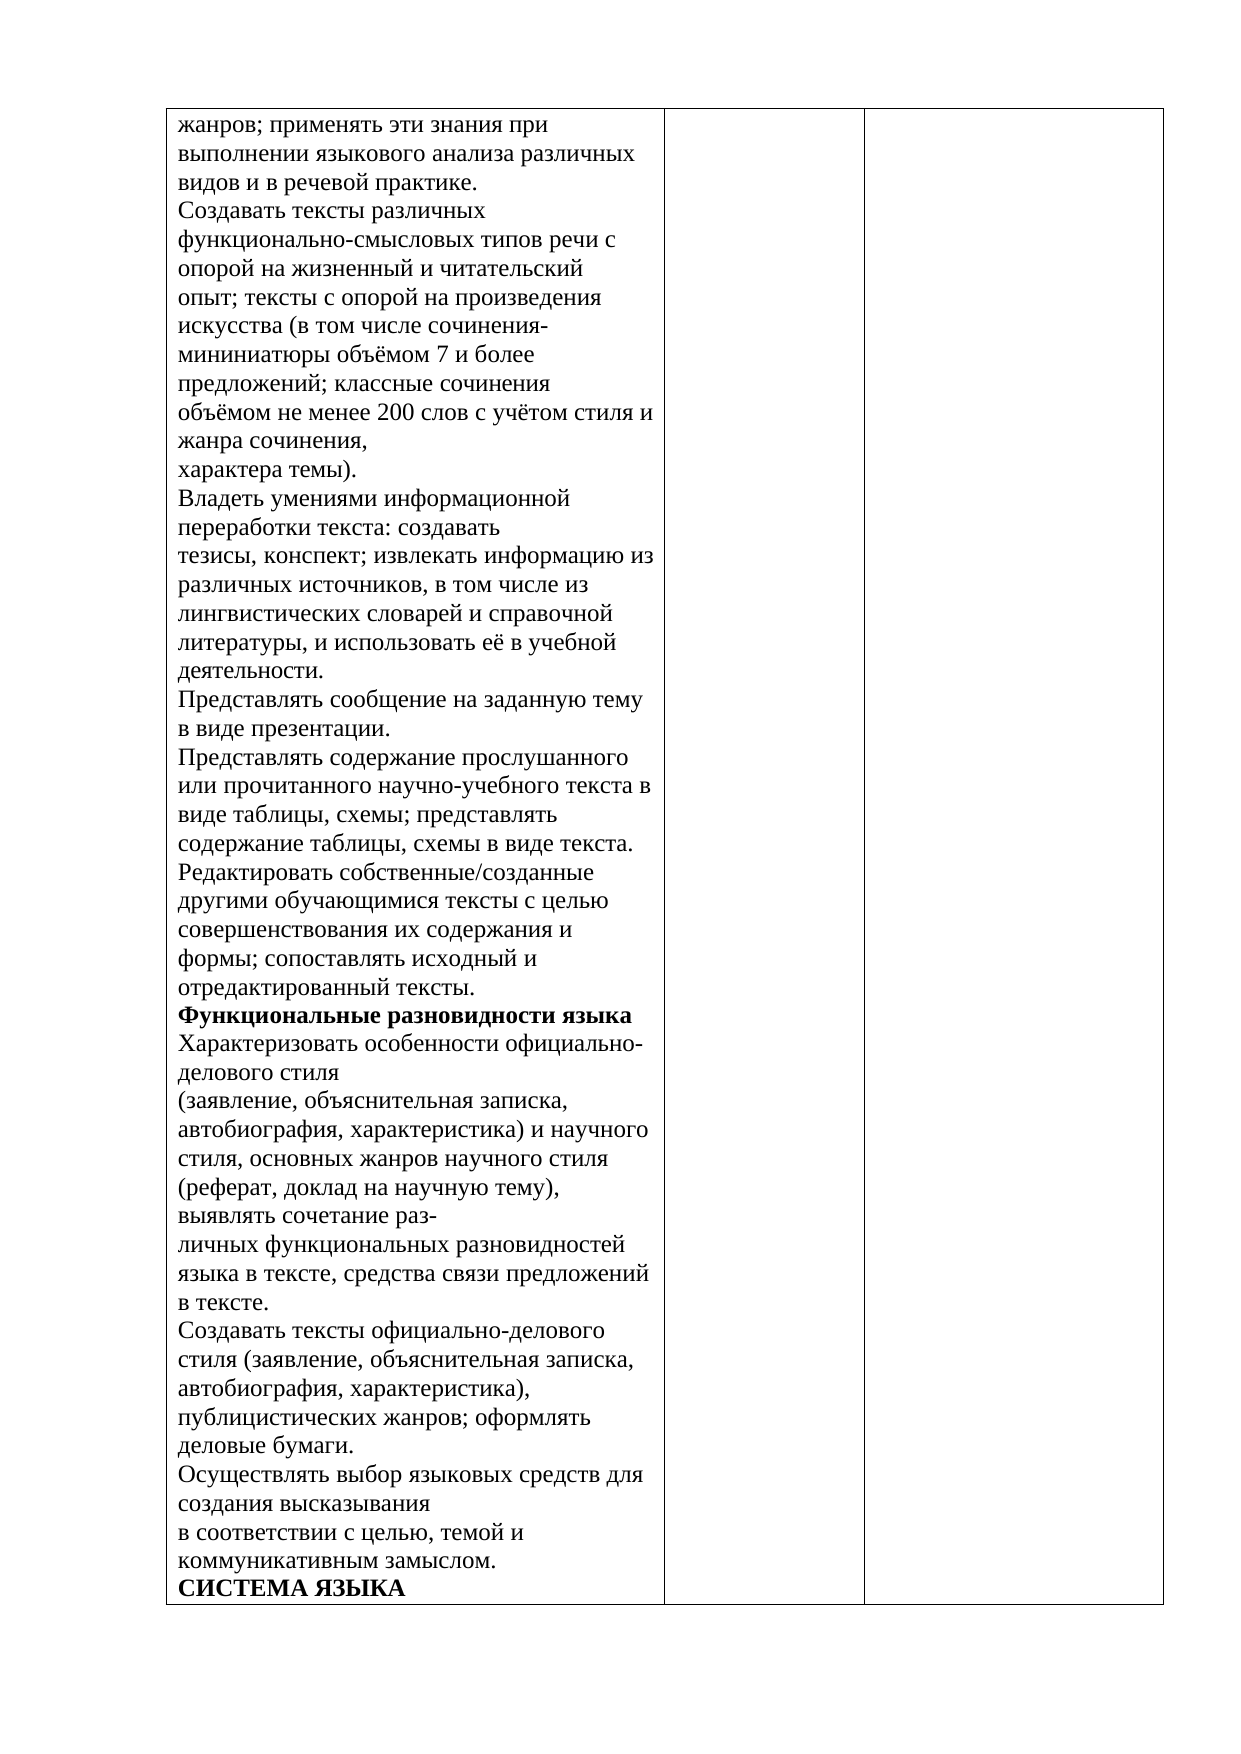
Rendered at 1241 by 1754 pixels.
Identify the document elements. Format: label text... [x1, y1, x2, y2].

table_header [865, 109, 1163, 1603]
table_header жанров; применять эти знания при выполнении языкового анализа различных видов и в речевой практике. Создавать тексты различных функционально-смысловых типов речи с опорой на жизненный и читательский опыт; тексты с опорой на произведения искусства (в том числе сочинения-мининиатюры объёмом 7 и более предложений; классные сочинения объёмом не менее 200 слов с учётом стиля и жанра сочинения, характера темы). Владеть умениями информационной переработки текста: создавать тезисы, конспект; извлекать информацию из различных источников, в том числе из лингвистических словарей и справочной литературы, и использовать её в учебной деятельности. Представлять сообщение на заданную тему в виде презентации. Представлять содержание прослушанного или прочитанного научно-учебного текста в виде таблицы, схемы; представлять содержание таблицы, схемы в виде текста. Редактировать собственные/созданные другими обучающимися тексты с целью совершенствования их содержания и формы; сопоставлять исходный и отредактированный тексты. Функциональные разновидности языка Характеризовать особенности официально- делового стиля (заявление, объяснительная записка, автобиография, характеристика) и научного стиля, основных жанров научного стиля (реферат, доклад на научную тему), выявлять сочетание раз- личных функциональных разновидностей языка в тексте, средства связи предложений в тексте. Создавать тексты официально-делового стиля (заявление, объяснительная записка, автобиография, характеристика), публицистических жанров; оформлять деловые бумаги. Осуществлять выбор языковых средств для создания высказывания в соответствии с целью, темой и коммуникативным замыслом. СИСТЕМА ЯЗЫКА [167, 109, 664, 1603]
table_header [665, 109, 864, 1603]
